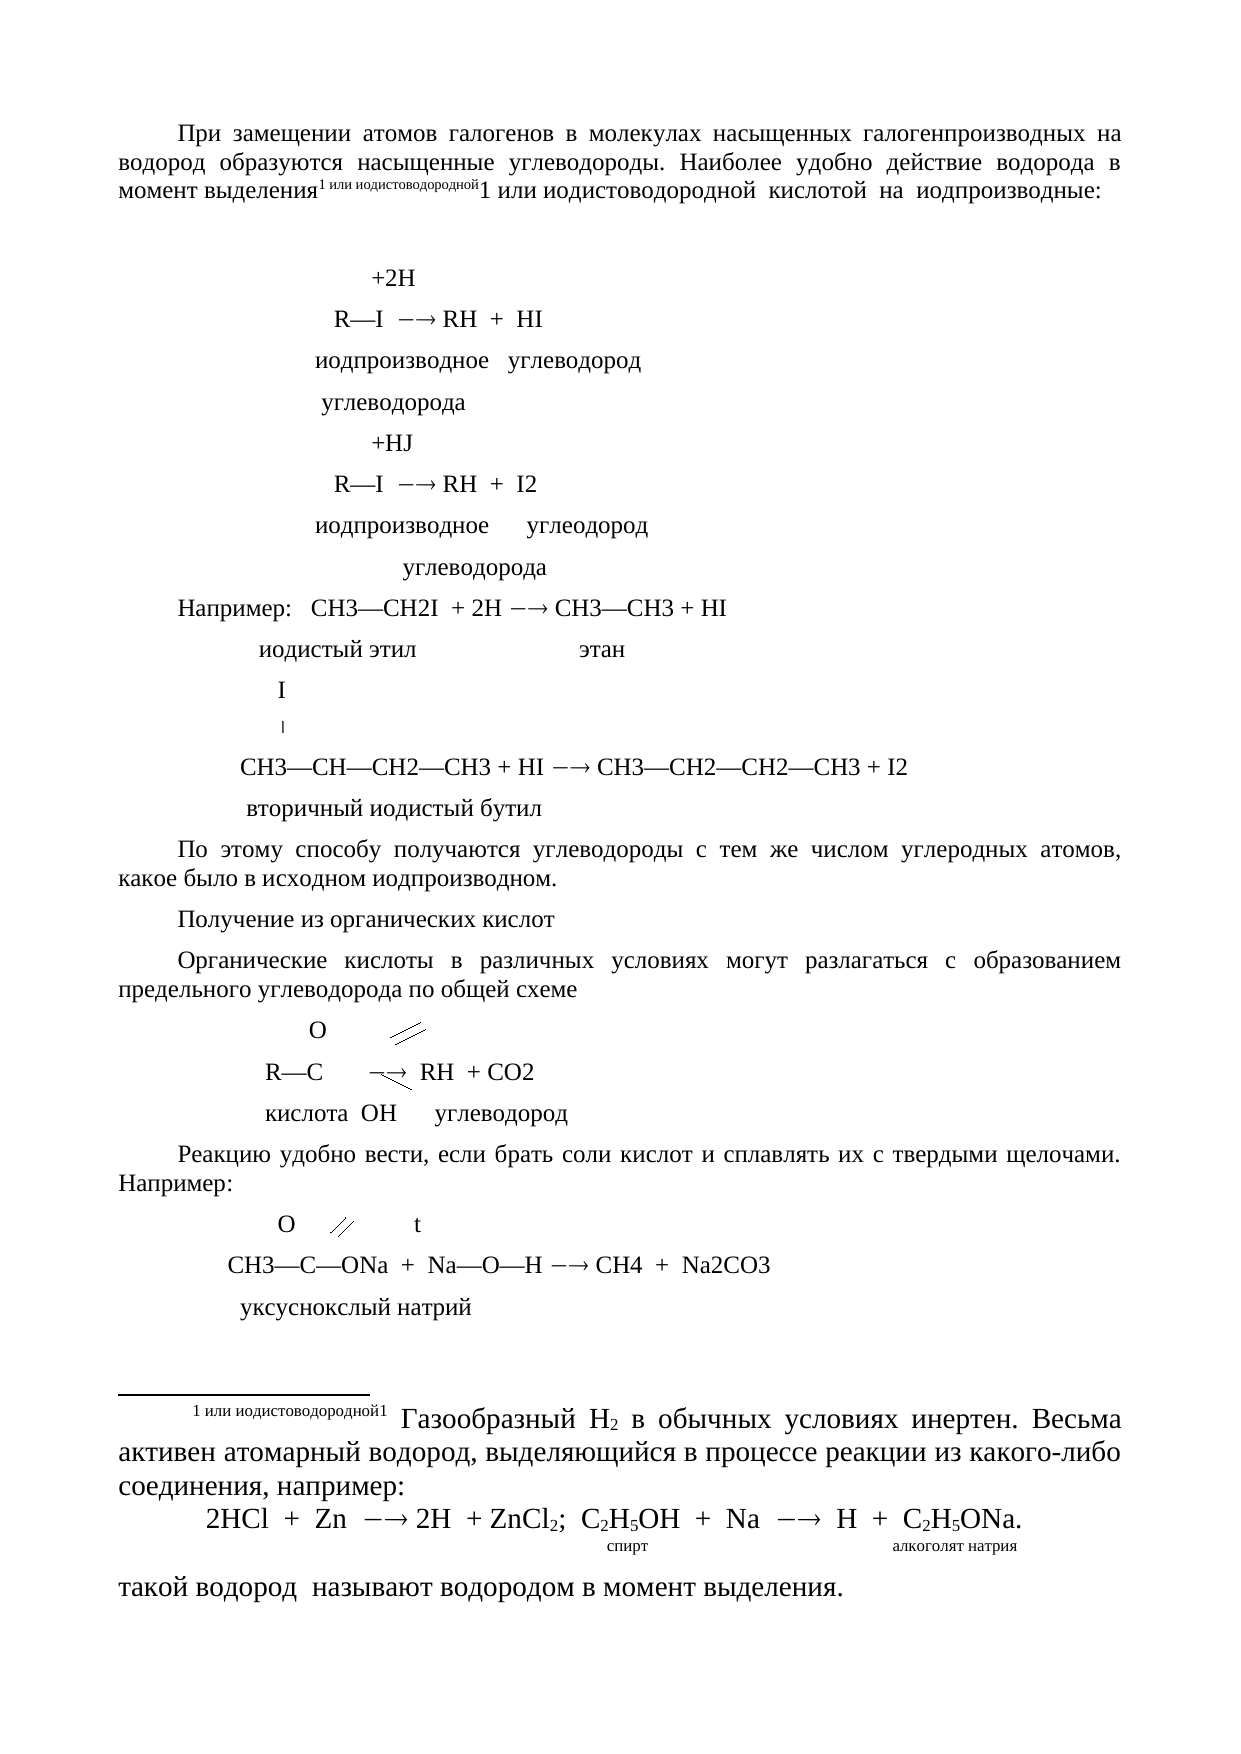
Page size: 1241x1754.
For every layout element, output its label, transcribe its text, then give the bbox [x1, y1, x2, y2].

text углеводорода [118, 552, 1122, 580]
text O [118, 1016, 1122, 1044]
text углеводорода [118, 387, 1122, 415]
text Например: CH3—CH2I + 2H CH3—CH3 + HI [118, 593, 1122, 622]
text Органические кислоты в различных условиях могут разлагаться с образованием предельного углеводорода по общей схеме [118, 946, 1122, 1003]
text R—I RH + I2 [118, 469, 1122, 498]
text При замещении атомов галогенов в молекулах насыщенных галогенпроизводных на водород образуются насыщенные углеводороды. Наиболее удобно действие водорода в момент выделения1 или иодистоводородной кислотой на иодпроизводные: [118, 118, 1122, 204]
text Получение из органических кислот [118, 904, 1122, 933]
text уксуснокслый натрий [118, 1292, 1122, 1321]
text CH3—C—ONa + Na—O—H CH4 + Na2CO3 [118, 1251, 1122, 1279]
text вторичный иодистый бутил [118, 793, 1122, 822]
text кислота OH углеводород [118, 1098, 1122, 1127]
text иодпроизводное углеодород [118, 510, 1122, 539]
text +HJ [118, 428, 1122, 457]
text CH3—CH—CH2—CH3 + HI CH3—CH2—CH2—CH3 + I2 [118, 752, 1122, 781]
text иодпроизводное углеводород [118, 345, 1122, 374]
text R—I RH + HI [118, 304, 1122, 333]
text I [118, 675, 1122, 704]
text По этому способу получаются углеводороды с тем же числом углеродных атомов, какое было в исходном иодпроизводном. [118, 834, 1122, 892]
text R—C RH + CO2 [118, 1057, 1122, 1086]
text +2Н [118, 263, 1122, 292]
text О t [118, 1209, 1122, 1238]
text иодистый этил этан [118, 634, 1122, 663]
text Реакцию удобно вести, если брать соли кислот и сплавлять их с твердыми щелочами. Например: [118, 1139, 1122, 1197]
